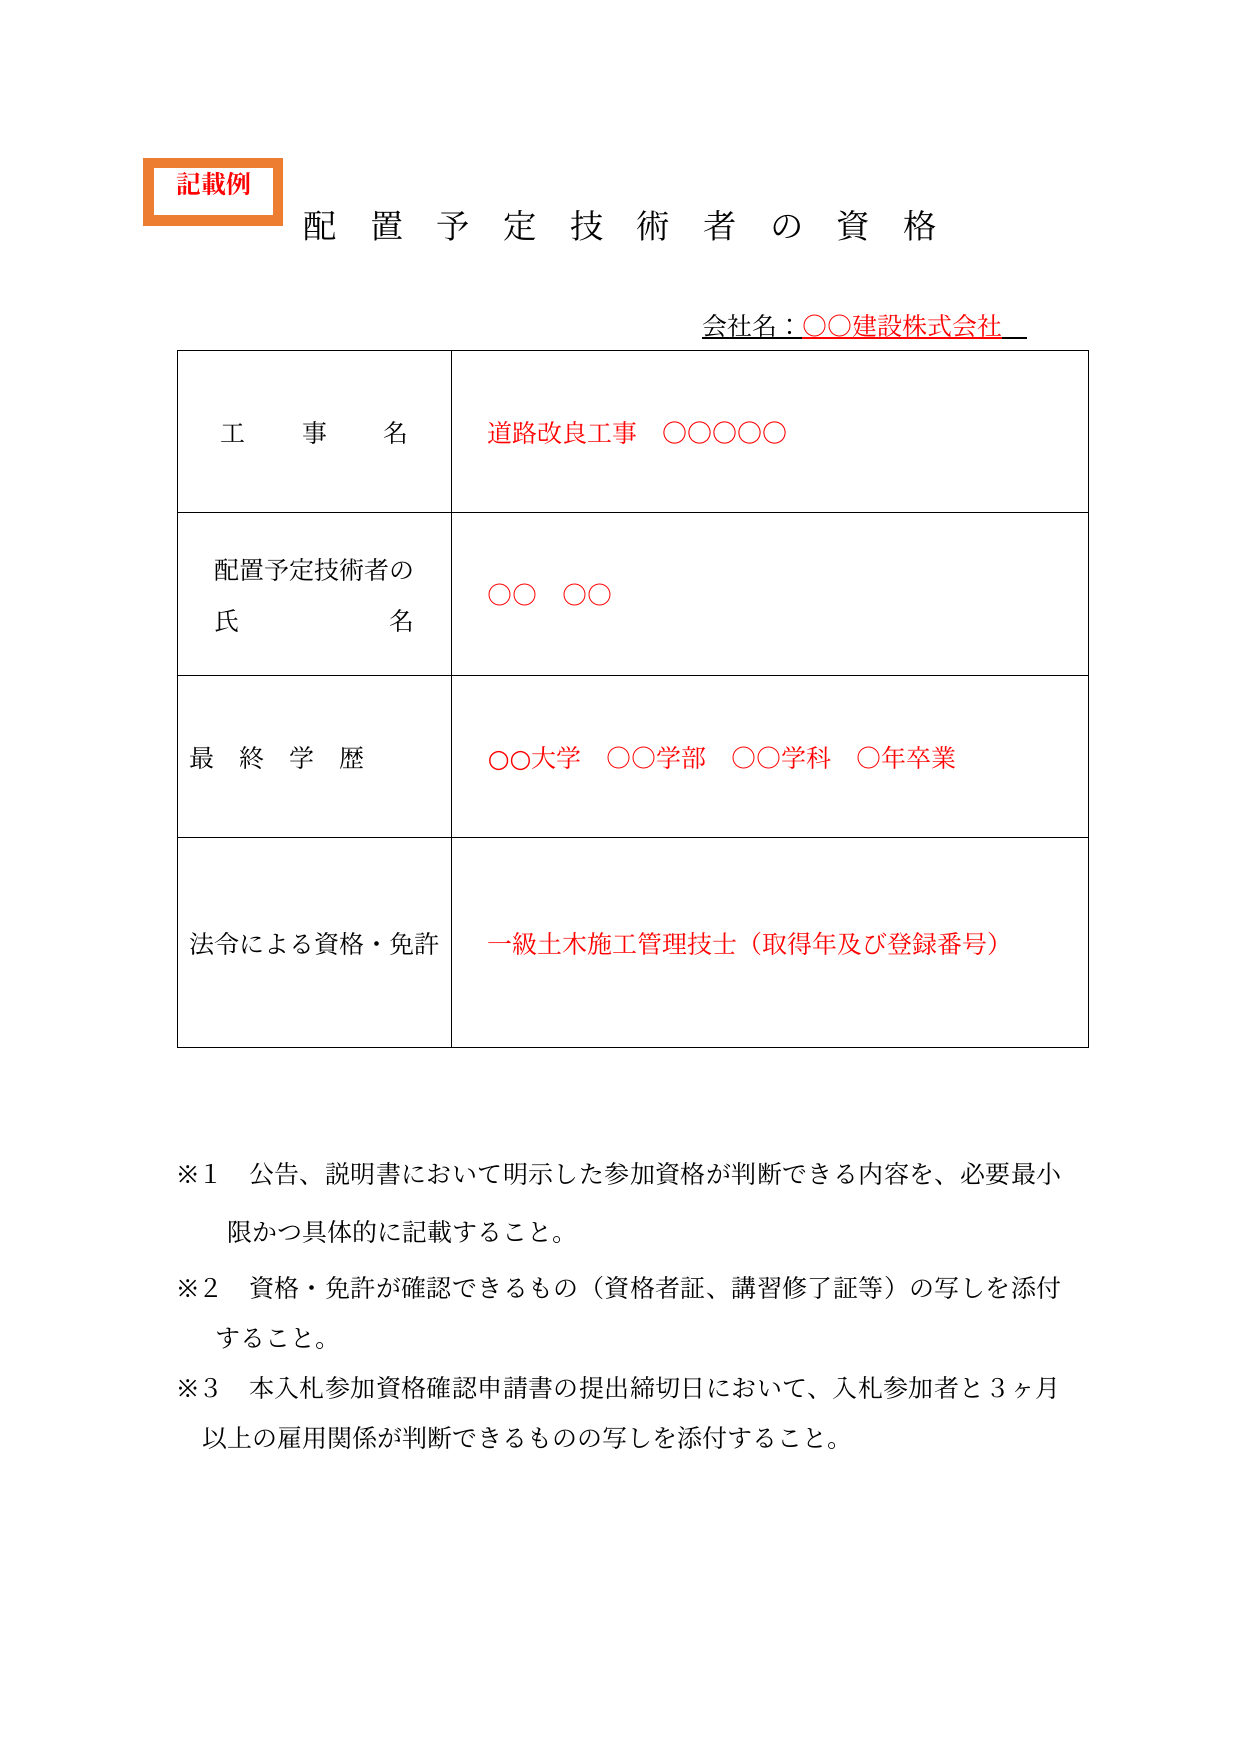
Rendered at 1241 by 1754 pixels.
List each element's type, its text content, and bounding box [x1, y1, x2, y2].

table_header 工 事 名 [178, 351, 451, 512]
table_cell ○○ ○○ [452, 513, 1088, 675]
table_cell ○○大学 ○○学部 ○○学科 ○年卒業 [452, 676, 1088, 837]
table_cell 一級土木施工管理技士（取得年及び登録番号） [452, 838, 1088, 1047]
table_header 道路改良工事 〇〇〇〇〇 [452, 351, 1088, 512]
text ※２ 資格・免許が確認できるもの（資格者証、講習修了証等）の写しを添付すること。 [177, 1261, 1062, 1362]
table_cell 配置予定技術者の 氏 名 [178, 513, 451, 675]
text 会社名：○○建設株式会社 [177, 299, 1062, 350]
table_cell 最終学歴 [178, 676, 451, 837]
text ※３ 本入札参加資格確認申請書の提出締切日において、入札参加者と３ヶ月以上の雇用関係が判断できるものの写しを添付すること。 [177, 1362, 1062, 1462]
table_cell 法令による資格・免許 [178, 838, 451, 1047]
text ※１ 公告、説明書において明示した参加資格が判断できる内容を、必要最小限かつ具体的に記載すること。 [177, 1148, 1062, 1256]
text 配 置 予 定 技 術 者 の 資 格 [177, 199, 1062, 249]
